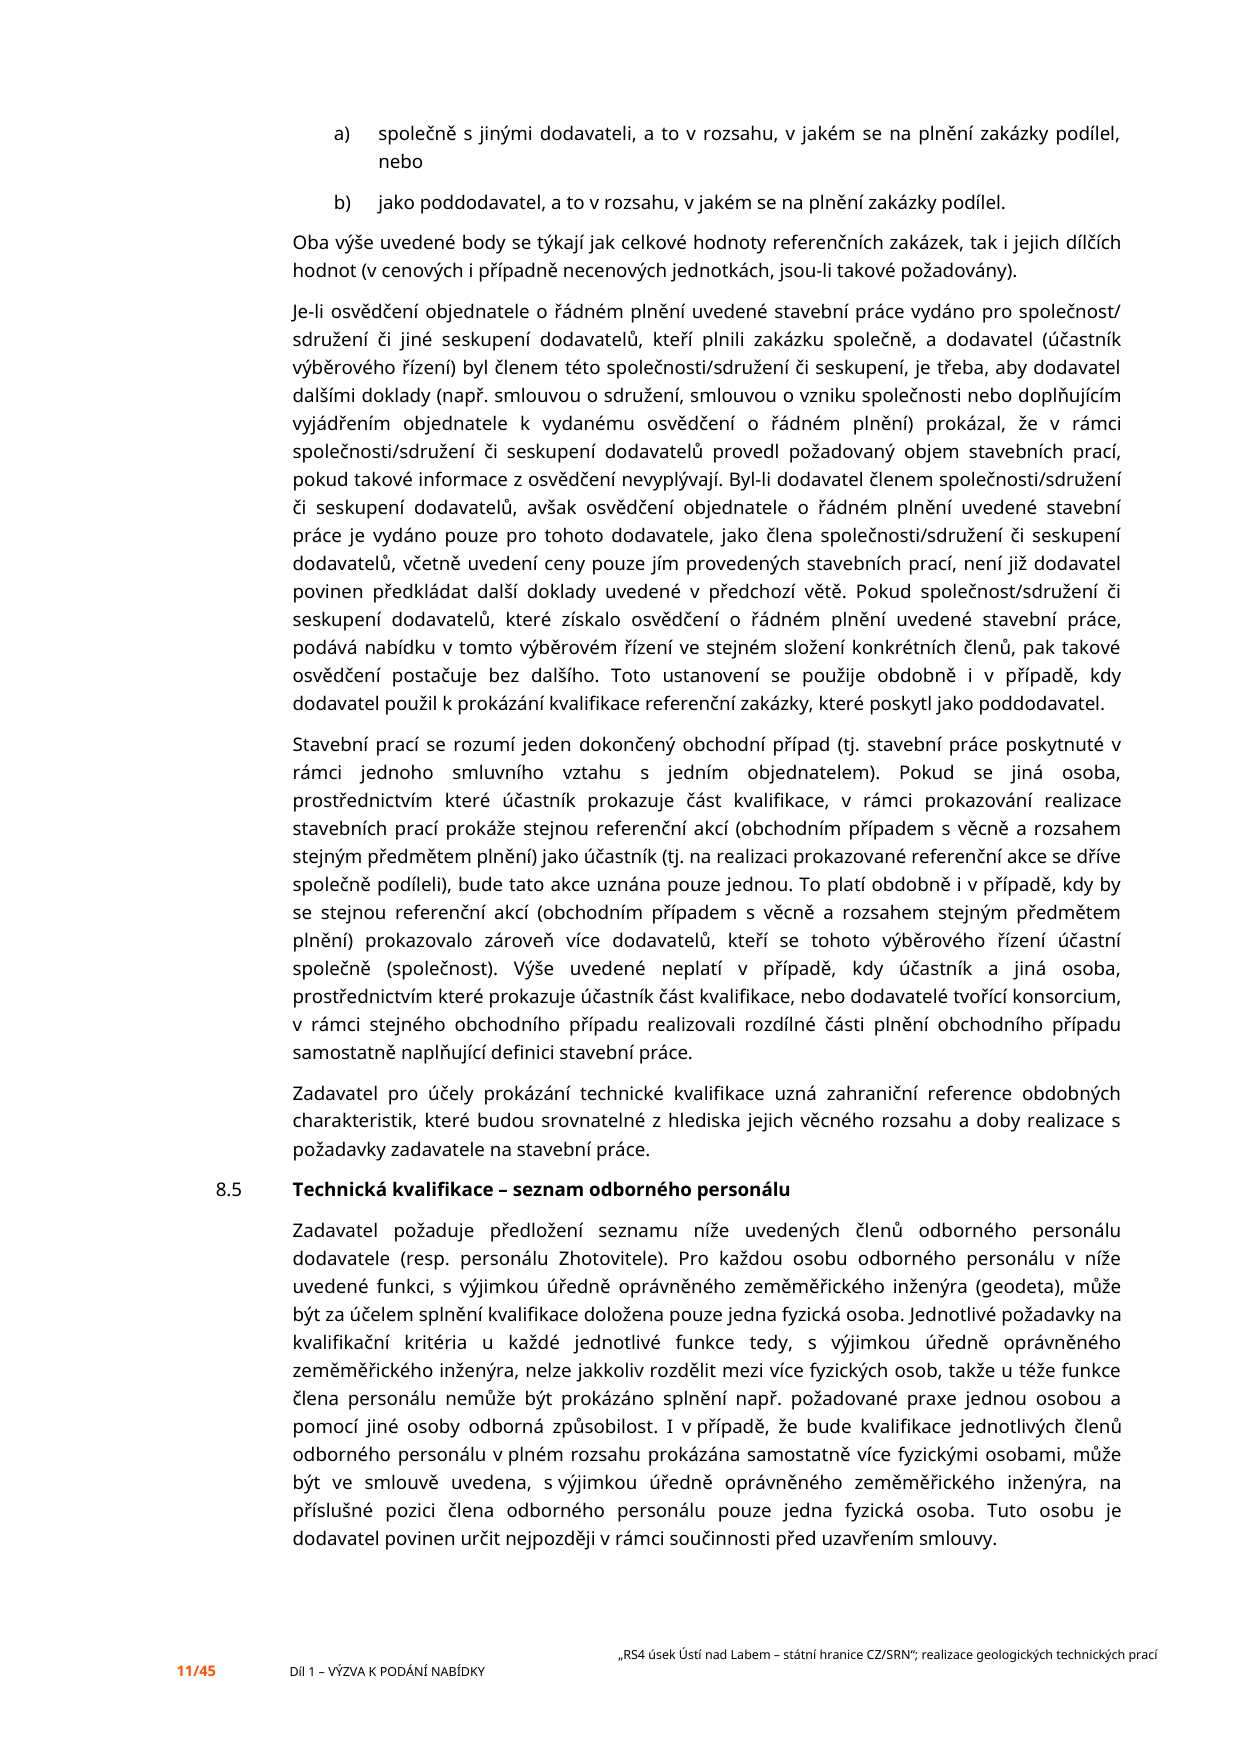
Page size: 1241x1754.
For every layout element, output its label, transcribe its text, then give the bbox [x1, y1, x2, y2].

text Stavební prací se rozumí jeden dokončený obchodní případ (tj. stavební práce poskytnuté v rámci jednoho smluvního vztahu s jedním objednatelem). Pokud se jiná osoba, prostřednictvím které účastník prokazuje část kvalifikace, v rámci prokazování realizace stavebních prací prokáže stejnou referenční akcí (obchodním případem s věcně a rozsahem stejným předmětem plnění) jako účastník (tj. na realizaci prokazované referenční akce se dříve společně podíleli), bude tato akce uznána pouze jednou. To platí obdobně i v případě, kdy by se stejnou referenční akcí (obchodním případem s věcně a rozsahem stejným předmětem plnění) prokazovalo zároveň více dodavatelů, kteří se tohoto výběrového řízení účastní společně (společnost). Výše uvedené neplatí v případě, kdy účastník a jiná osoba, prostřednictvím které prokazuje účastník část kvalifikace, nebo dodavatelé tvořící konsorcium, v rámci stejného obchodního případu realizovali rozdílné části plnění obchodního případu samostatně naplňující definici stavební práce. [292, 731, 1122, 1065]
text Je-li osvědčení objednatele o řádném plnění uvedené stavební práce vydáno pro společnost/ sdružení či jiné seskupení dodavatelů, kteří plnili zakázku společně, a dodavatel (účastník výběrového řízení) byl členem této společnosti/sdružení či seskupení, je třeba, aby dodavatel dalšími doklady (např. smlouvou o sdružení, smlouvou o vzniku společnosti nebo doplňujícím vyjádřením objednatele k vydanému osvědčení o řádném plnění) prokázal, že v rámci společnosti/sdružení či seskupení dodavatelů provedl požadovaný objem stavebních prací, pokud takové informace z osvědčení nevyplývají. Byl-li dodavatel členem společnosti/sdružení či seskupení dodavatelů, avšak osvědčení objednatele o řádném plnění uvedené stavební práce je vydáno pouze pro tohoto dodavatele, jako člena společnosti/sdružení či seskupení dodavatelů, včetně uvedení ceny pouze jím provedených stavebních prací, není již dodavatel povinen předkládat další doklady uvedené v předchozí větě. Pokud společnost/sdružení či seskupení dodavatelů, které získalo osvědčení o řádném plnění uvedené stavební práce, podává nabídku v tomto výběrovém řízení ve stejném složení konkrétních členů, pak takové osvědčení postačuje bez dalšího. Toto ustanovení se použije obdobně i v případě, kdy dodavatel použil k prokázání kvalifikace referenční zakázky, které poskytl jako poddodavatel. [292, 298, 1122, 716]
text Oba výše uvedené body se týkají jak celkové hodnoty referenčních zakázek, tak i jejich dílčích hodnot (v cenových i případně necenových jednotkách, jsou-li takové požadovány). [292, 230, 1122, 283]
text a) společně s jinými dodavateli, a to v rozsahu, v jakém se na plnění zakázky podílel, nebo [334, 121, 1122, 174]
text Technická kvalifikace – seznam odborného personálu [216, 1176, 1122, 1202]
text Zadavatel požaduje předložení seznamu níže uvedených členů odborného personálu dodavatele (resp. personálu Zhotovitele). Pro každou osobu odborného personálu v níže uvedené funkci, s výjimkou úředně oprávněného zeměměřického inženýra (geodeta), může být za účelem splnění kvalifikace doložena pouze jedna fyzická osoba. Jednotlivé požadavky na kvalifikační kritéria u každé jednotlivé funkce tedy, s výjimkou úředně oprávněného zeměměřického inženýra, nelze jakkoliv rozdělit mezi více fyzických osob, takže u téže funkce člena personálu nemůže být prokázáno splnění např. požadované praxe jednou osobou a pomocí jiné osoby odborná způsobilost. I v případě, že bude kvalifikace jednotlivých členů odborného personálu v plném rozsahu prokázána samostatně více fyzickými osobami, může být ve smlouvě uvedena, s výjimkou úředně oprávněného zeměměřického inženýra, na příslušné pozici člena odborného personálu pouze jedna fyzická osoba. Tuto osobu je dodavatel povinen určit nejpozději v rámci součinnosti před uzavřením smlouvy. [292, 1217, 1122, 1551]
text b) jako poddodavatel, a to v rozsahu, v jakém se na plnění zakázky podílel. [334, 189, 1122, 215]
text Zadavatel pro účely prokázání technické kvalifikace uzná zahraniční reference obdobných charakteristik, které budou srovnatelné z hlediska jejich věcného rozsahu a doby realizace s požadavky zadavatele na stavební práce. [292, 1080, 1122, 1161]
